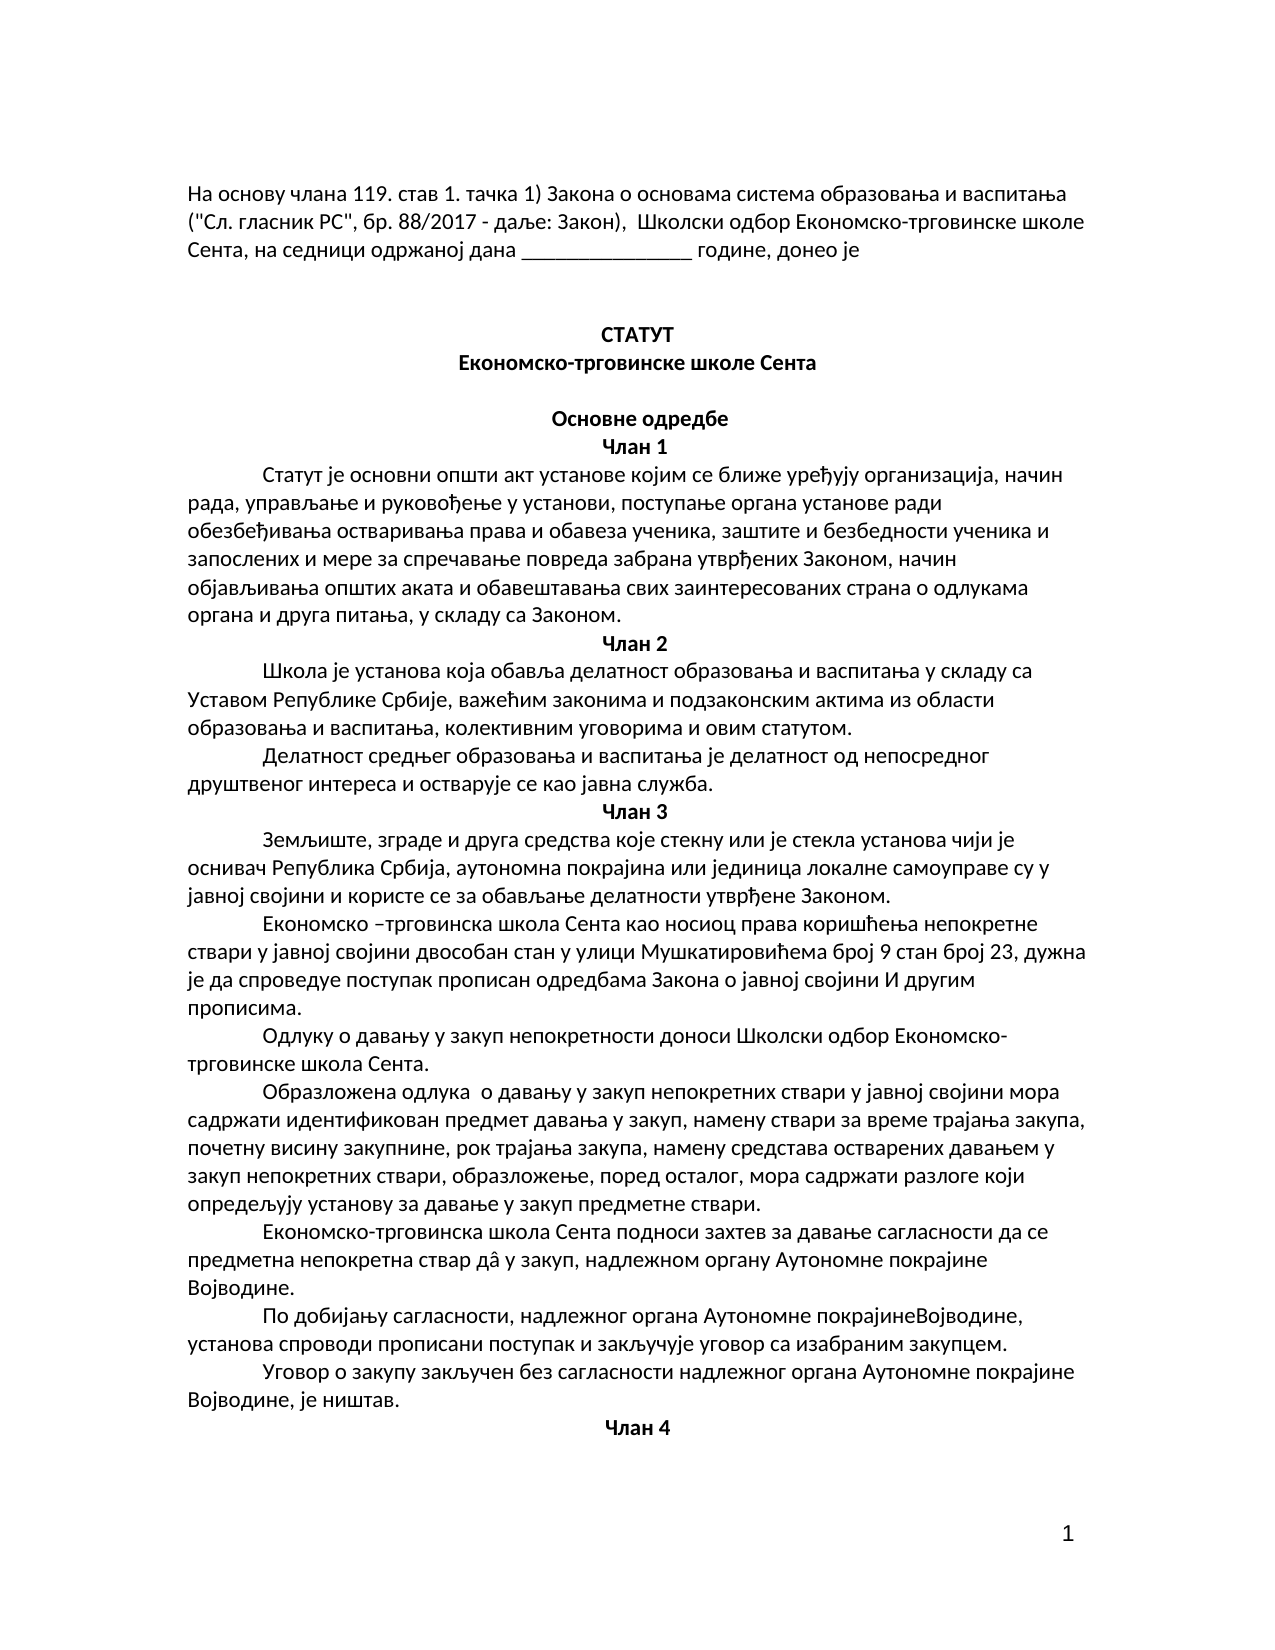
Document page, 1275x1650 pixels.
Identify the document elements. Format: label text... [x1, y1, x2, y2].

text Школа је установа која обавља делатност образовања и васпитања у складу са Уставом Републике Србије, важећим законима и подзаконским актима из области образовања и васпитања, колективним уговорима и овим статутом. [187, 657, 1087, 741]
text Уговор о закупу закључен без сагласности надлежног органа Аутономне покрајине Војводине, је ништав. [187, 1357, 1087, 1413]
text Члан 3 [187, 797, 1087, 825]
text Делатност средњег образовања и васпитања је делатност од непосредног друштвеног интереса и остварује се као јавна служба. [187, 741, 1087, 797]
text Члан 4 [187, 1413, 1087, 1441]
text Члан 1 [187, 432, 1087, 461]
text Одлуку о давању у закуп непокретности доноси Школски одбор Економско-трговинске школа Сента. [187, 1021, 1087, 1077]
text СТАТУТ Економско-трговинске школе Сента [187, 320, 1087, 376]
text Статут је основни општи акт установе којим се ближе уређују организација, начин рада, управљање и руковођење у установи, поступање органа установе ради обезбеђивања остваривања права и обавеза ученика, заштите и безбедности ученика и запослених и мере за спречавање повреда забрана утврђених Законом, начин објављивања општих аката и обавештавања свих заинтересованих страна о одлукама органа и друга питања, у складу са Законом. [187, 461, 1087, 629]
text Основне одредбе [187, 404, 1087, 432]
text Члан 2 [187, 629, 1087, 657]
text Земљиште, зграде и друга средства које стекну или је стекла установа чији је оснивач Република Србија, аутономна покрајина или јединица локалне самоуправе су у јавној својини и користе се за обављање делатности утврђене Законом. [187, 825, 1087, 909]
text На основу члана 119. став 1. тачка 1) Закона о основама система образовања и васпитања ("Сл. гласник РС", бр. 88/2017 - даље: Закон), Школски одбор Економско-трговинске школе Сента, на седници одржаној дана _______________ године, донео је [187, 179, 1087, 263]
text Образложена одлука о давању у закуп непокретних ствари у јавној својини мора садржати идентификован предмет давања у закуп, намену ствари за време трајања закупа, почетну висину закупнине, рок трајања закупа, намену средстава остварених давањем у закуп непокретних ствари, образложење, поред осталог, мора садржати разлоге који опредељују установу за давање у закуп предметне ствари. [187, 1077, 1087, 1217]
text Економско-трговинска школа Сента подноси захтев за давање сагласности да се предметна непокретна ствар дâ у закуп, надлежном органу Аутономне покрајине Војводине. [187, 1217, 1087, 1301]
text Економско –трговинска школа Сента као носиоц права коришћења непокретне ствари у јавној својини двособан стан у улици Мушкатировићема број 9 стан број 23, дужна је да спроведуе поступак прописан одредбама Закона о јавној својини И другим прописима. [187, 909, 1087, 1021]
text По добијању сагласности, надлежног органа Аутономне покрајинеВојводине, установа спроводи прописани поступак и закључује уговор са изабраним закупцем. [187, 1301, 1087, 1357]
